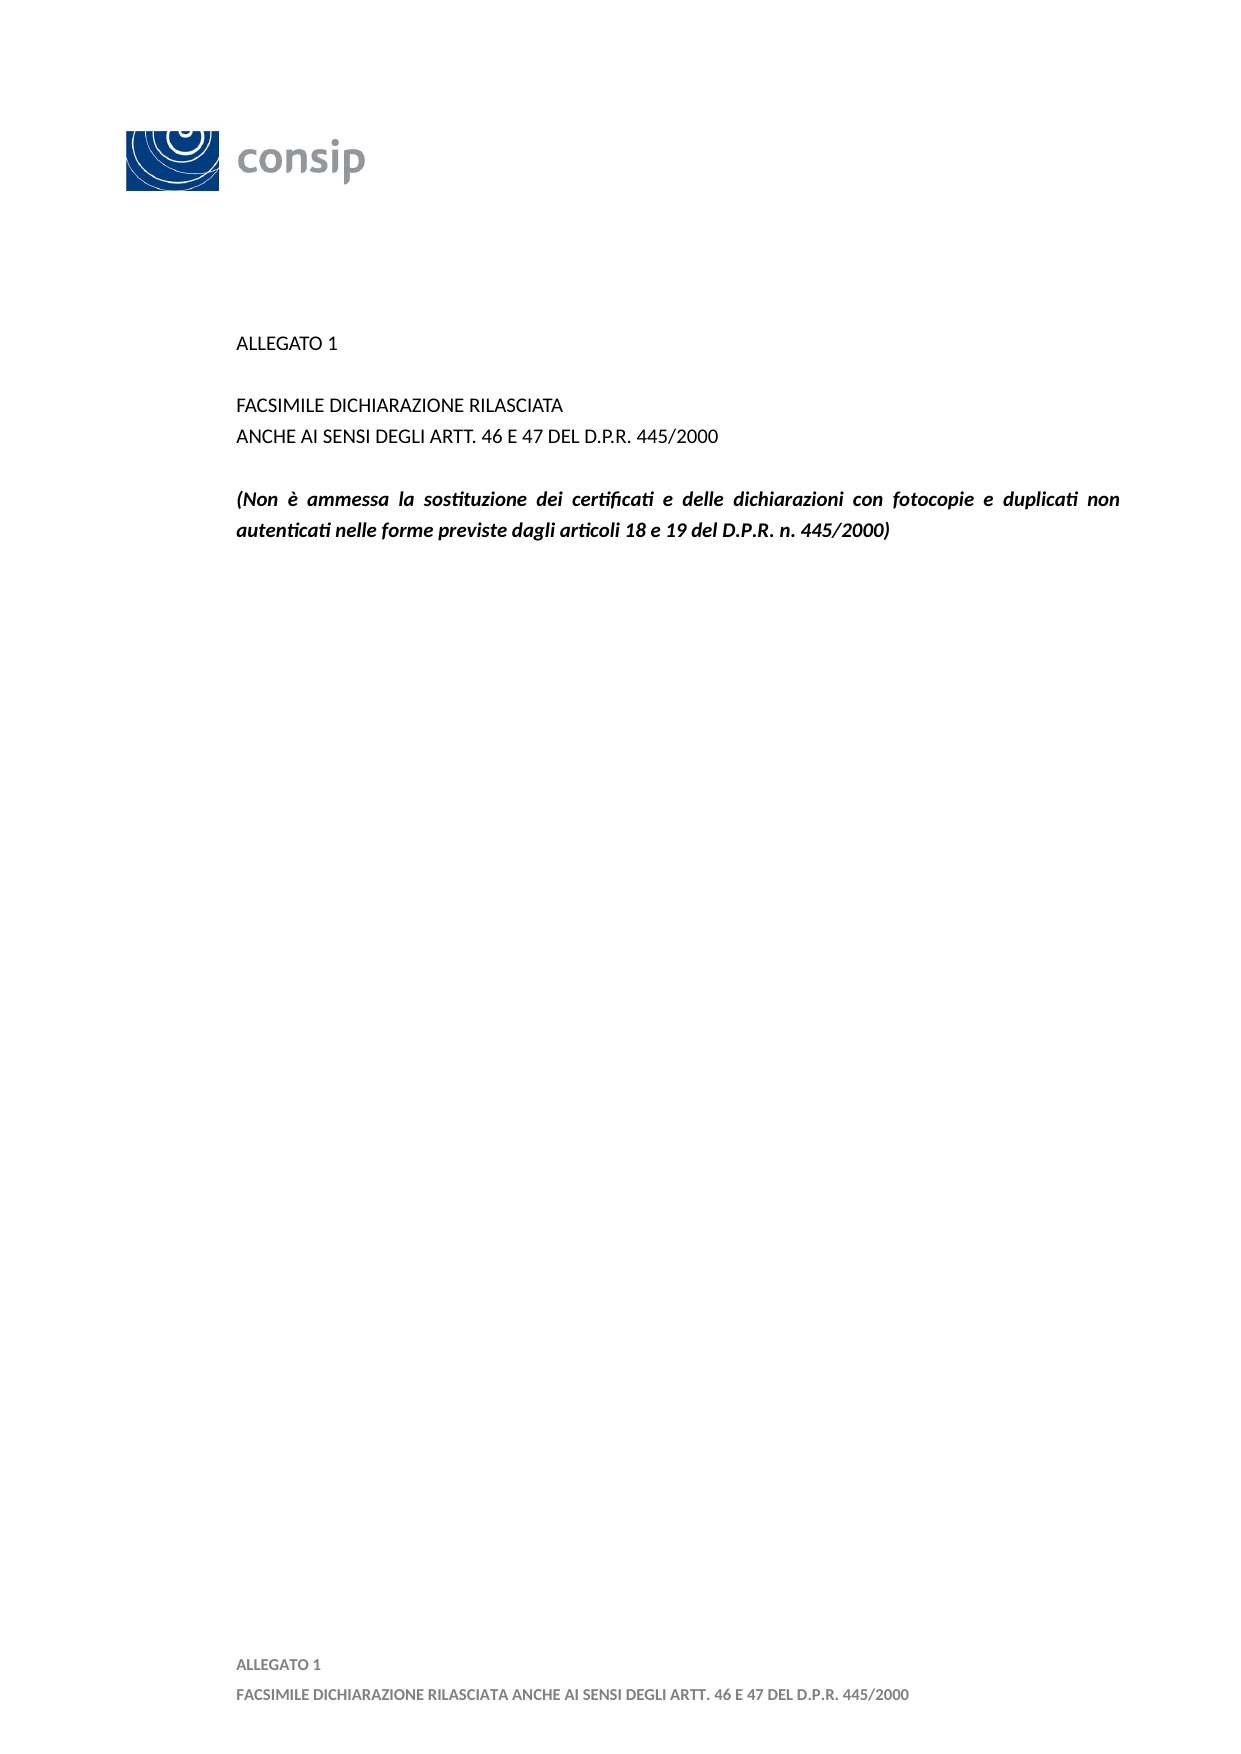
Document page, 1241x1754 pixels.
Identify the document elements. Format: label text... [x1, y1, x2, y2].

text FACSIMILE DICHIARAZIONE RILASCIATA [236, 387, 1122, 419]
text (Non è ammessa la sostituzione dei certificati e delle dichiarazioni con fotocopie e duplicati non autenticati nelle forme previste dagli articoli 18 e 19 del D.P.R. n. 445/2000) [236, 481, 1122, 544]
picture [0, 0, 422, 192]
text ANCHE AI SENSI DEGLI ARTT. 46 E 47 DEL D.P.R. 445/2000 [236, 419, 1122, 450]
text ALLEGATO 1 [236, 325, 1122, 356]
